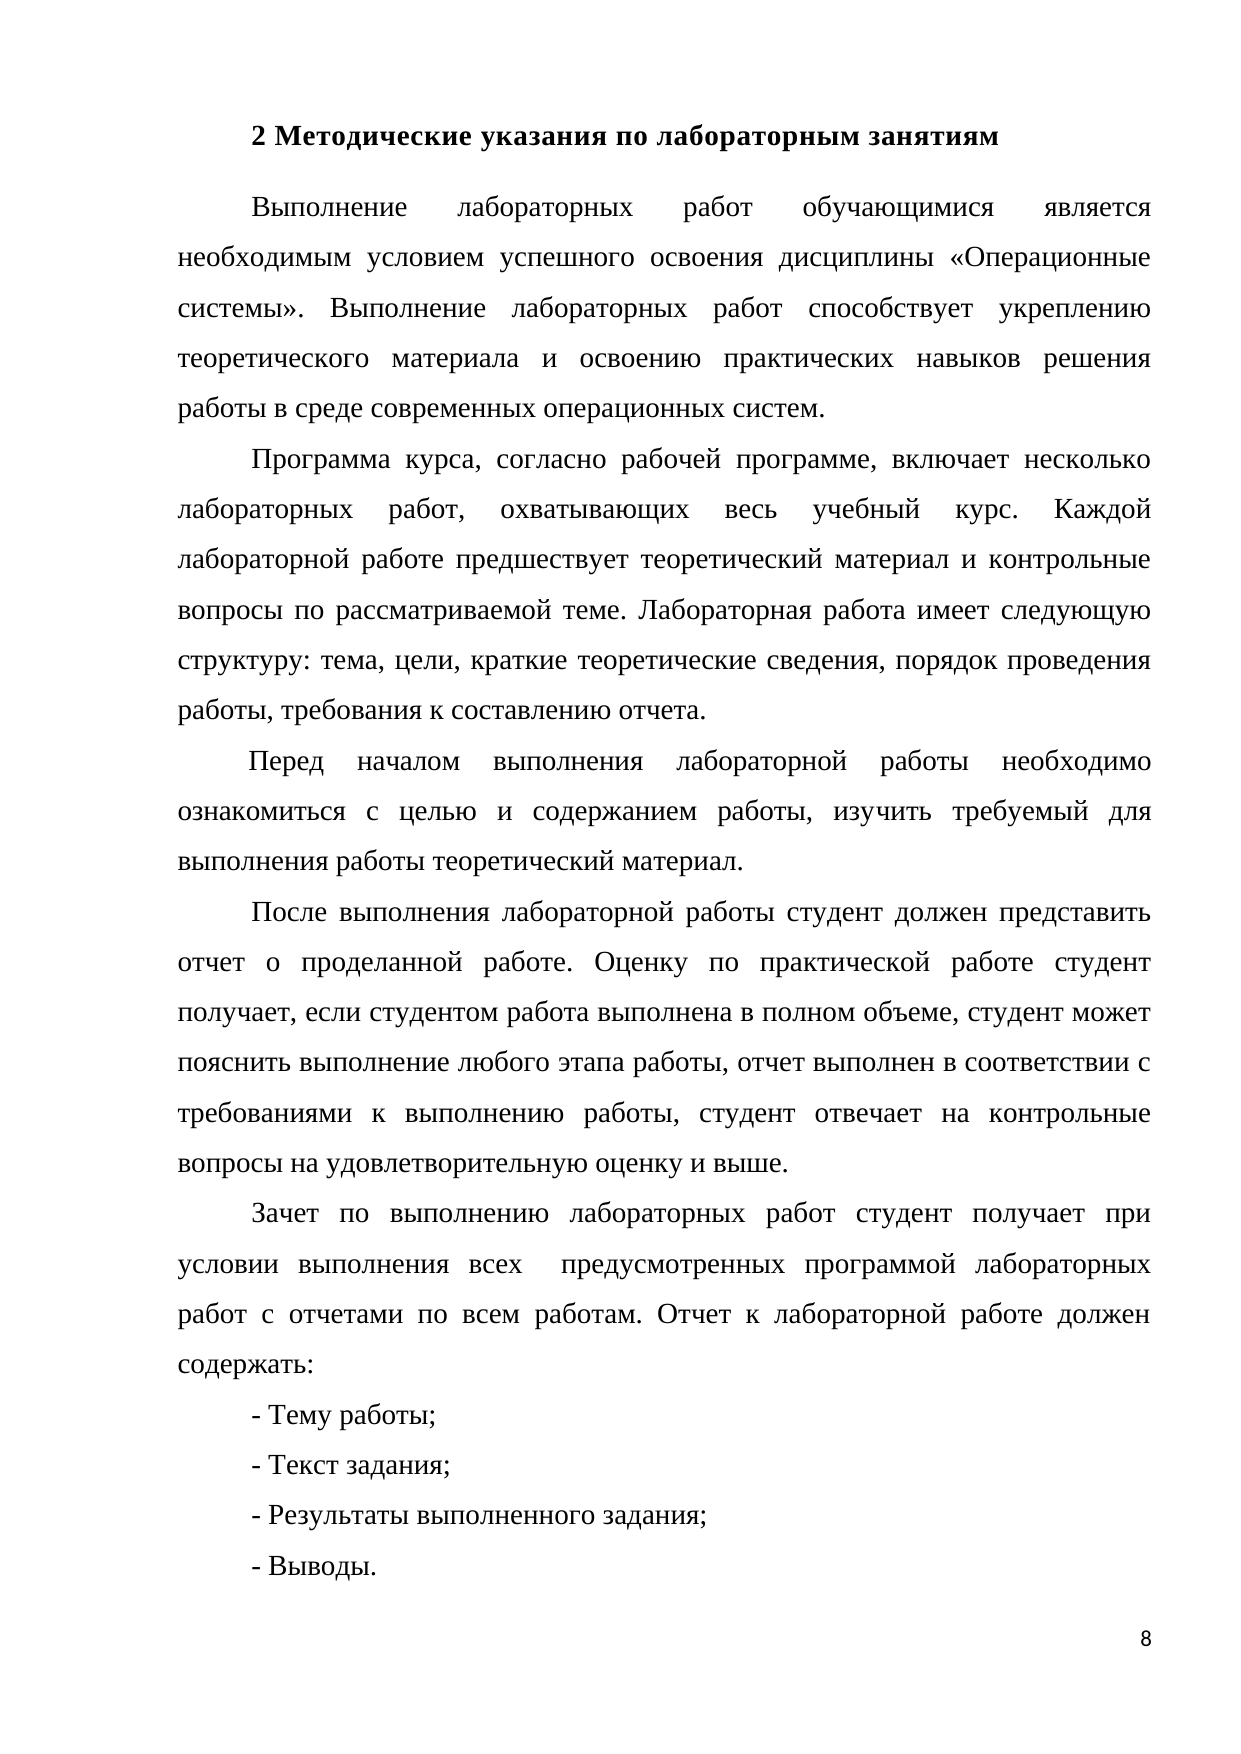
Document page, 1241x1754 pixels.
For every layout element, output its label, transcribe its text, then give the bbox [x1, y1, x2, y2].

text Выполнение лабораторных работ обучающимися является необходимым условием успешного освоения дисциплины «Операционные системы». Выполнение лабораторных работ способствует укреплению теоретического материала и освоению практических навыков решения работы в среде современных операционных систем. [177, 189, 1152, 424]
text Перед началом выполнения лабораторной работы необходимо ознакомиться с целью и содержанием работы, изучить требуемый для выполнения работы теоретический материал. [177, 743, 1152, 877]
text Программа курса, согласно рабочей программе, включает несколько лабораторных работ, охватывающих весь учебный курс. Каждой лабораторной работе предшествует теоретический материал и контрольные вопросы по рассматриваемой теме. Лабораторная работа имеет следующую структуру: тема, цели, краткие теоретические сведения, порядок проведения работы, требования к составлению отчета. [177, 441, 1152, 726]
text - Текст задания; [177, 1447, 1152, 1481]
text После выполнения лабораторной работы студент должен представить отчет о проделанной работе. Оценку по практической работе студент получает, если студентом работа выполнена в полном объеме, студент может пояснить выполнение любого этапа работы, отчет выполнен в соответствии с требованиями к выполнению работы, студент отвечает на контрольные вопросы на удовлетворительную оценку и выше. [177, 894, 1152, 1179]
text Зачет по выполнению лабораторных работ студент получает при условии выполнения всех предусмотренных программой лабораторных работ с отчетами по всем работам. Отчет к лабораторной работе должен содержать: [177, 1196, 1152, 1380]
text - Тему работы; [177, 1397, 1152, 1430]
text 2 Методические указания по лабораторным занятиям [177, 118, 1152, 152]
text - Результаты выполненного задания; [177, 1497, 1152, 1531]
text - Выводы. [177, 1548, 1152, 1581]
